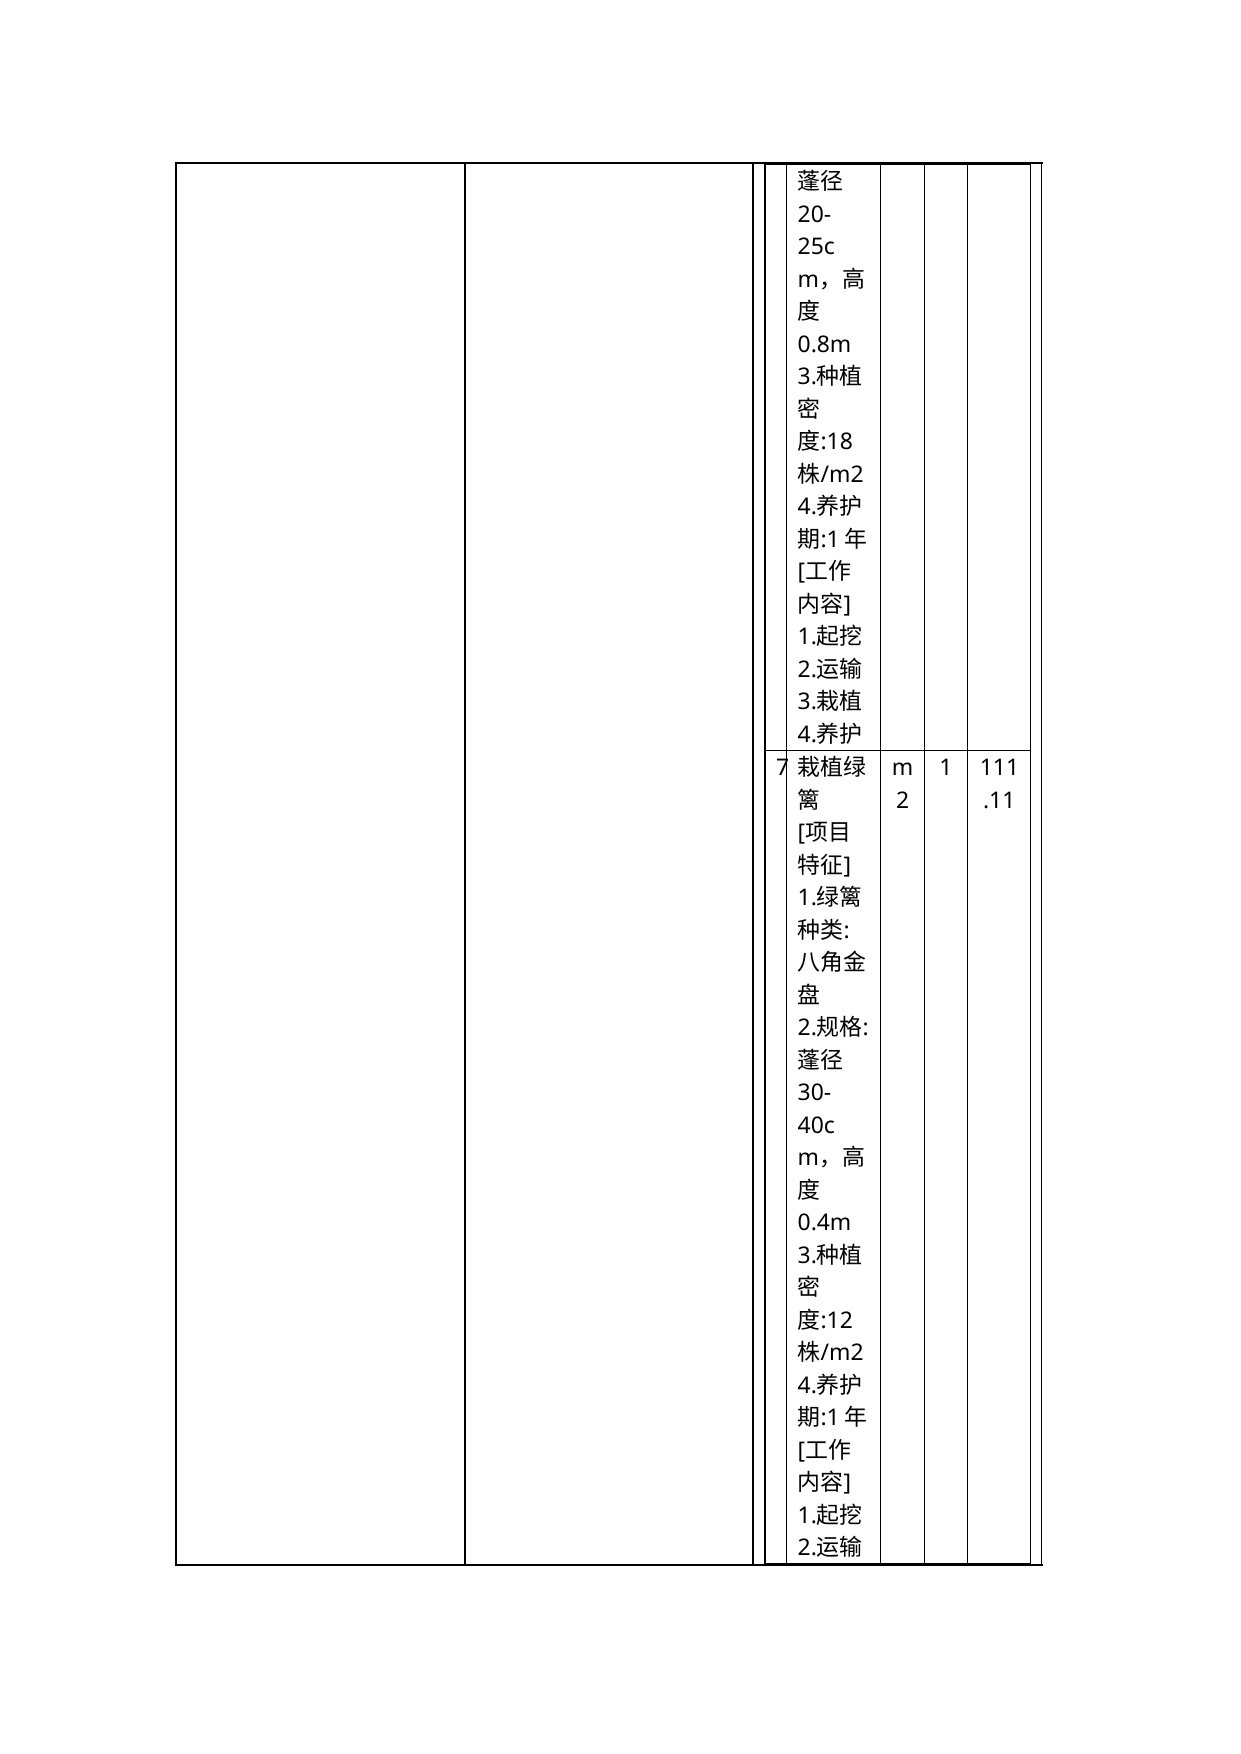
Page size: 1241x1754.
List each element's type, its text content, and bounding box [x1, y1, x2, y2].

table_cell [177, 164, 464, 1564]
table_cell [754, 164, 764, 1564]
table_cell 1 [466, 164, 752, 1564]
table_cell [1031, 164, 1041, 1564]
